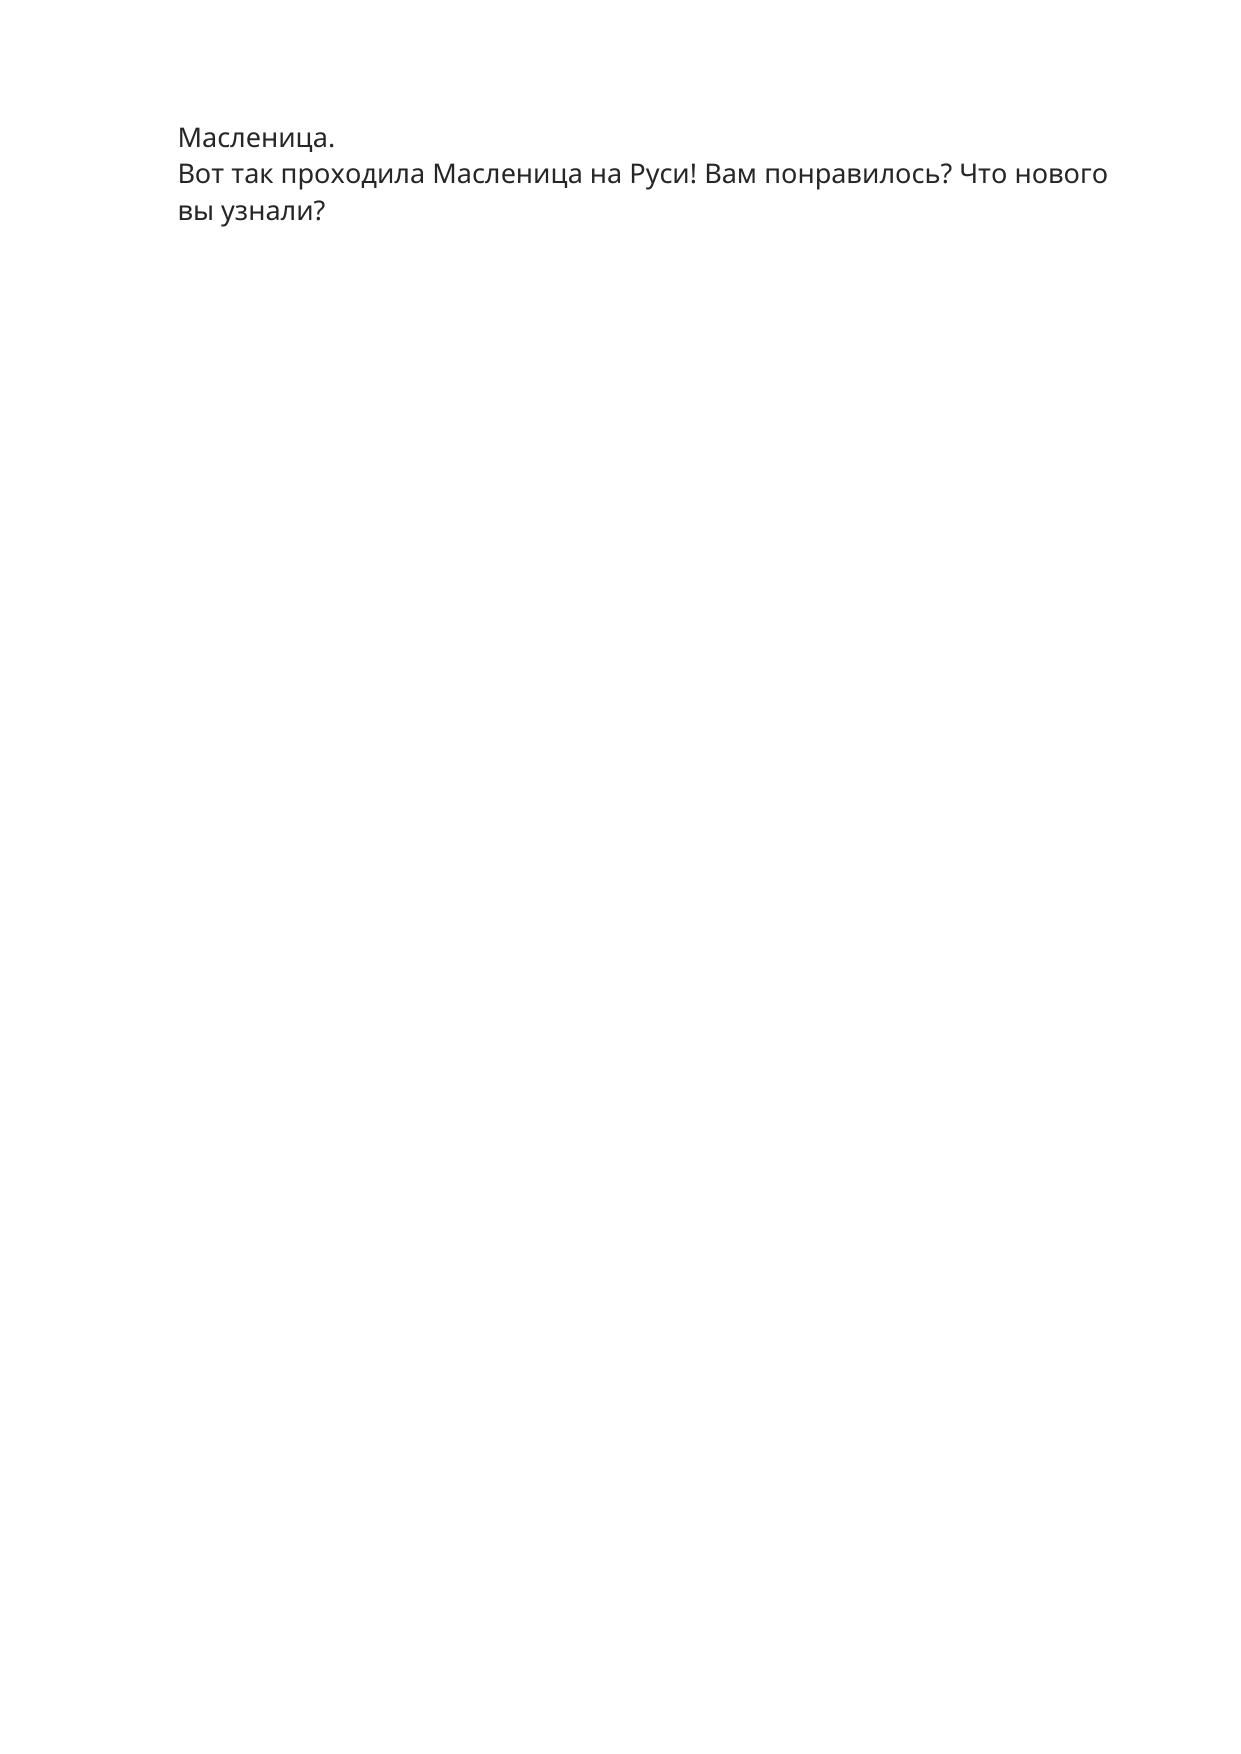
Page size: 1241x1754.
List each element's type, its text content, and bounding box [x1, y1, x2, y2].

text Вот так проходила Масленица на Руси! Вам понравилось? Что нового вы узнали? [177, 155, 1152, 229]
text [177, 118, 1152, 155]
